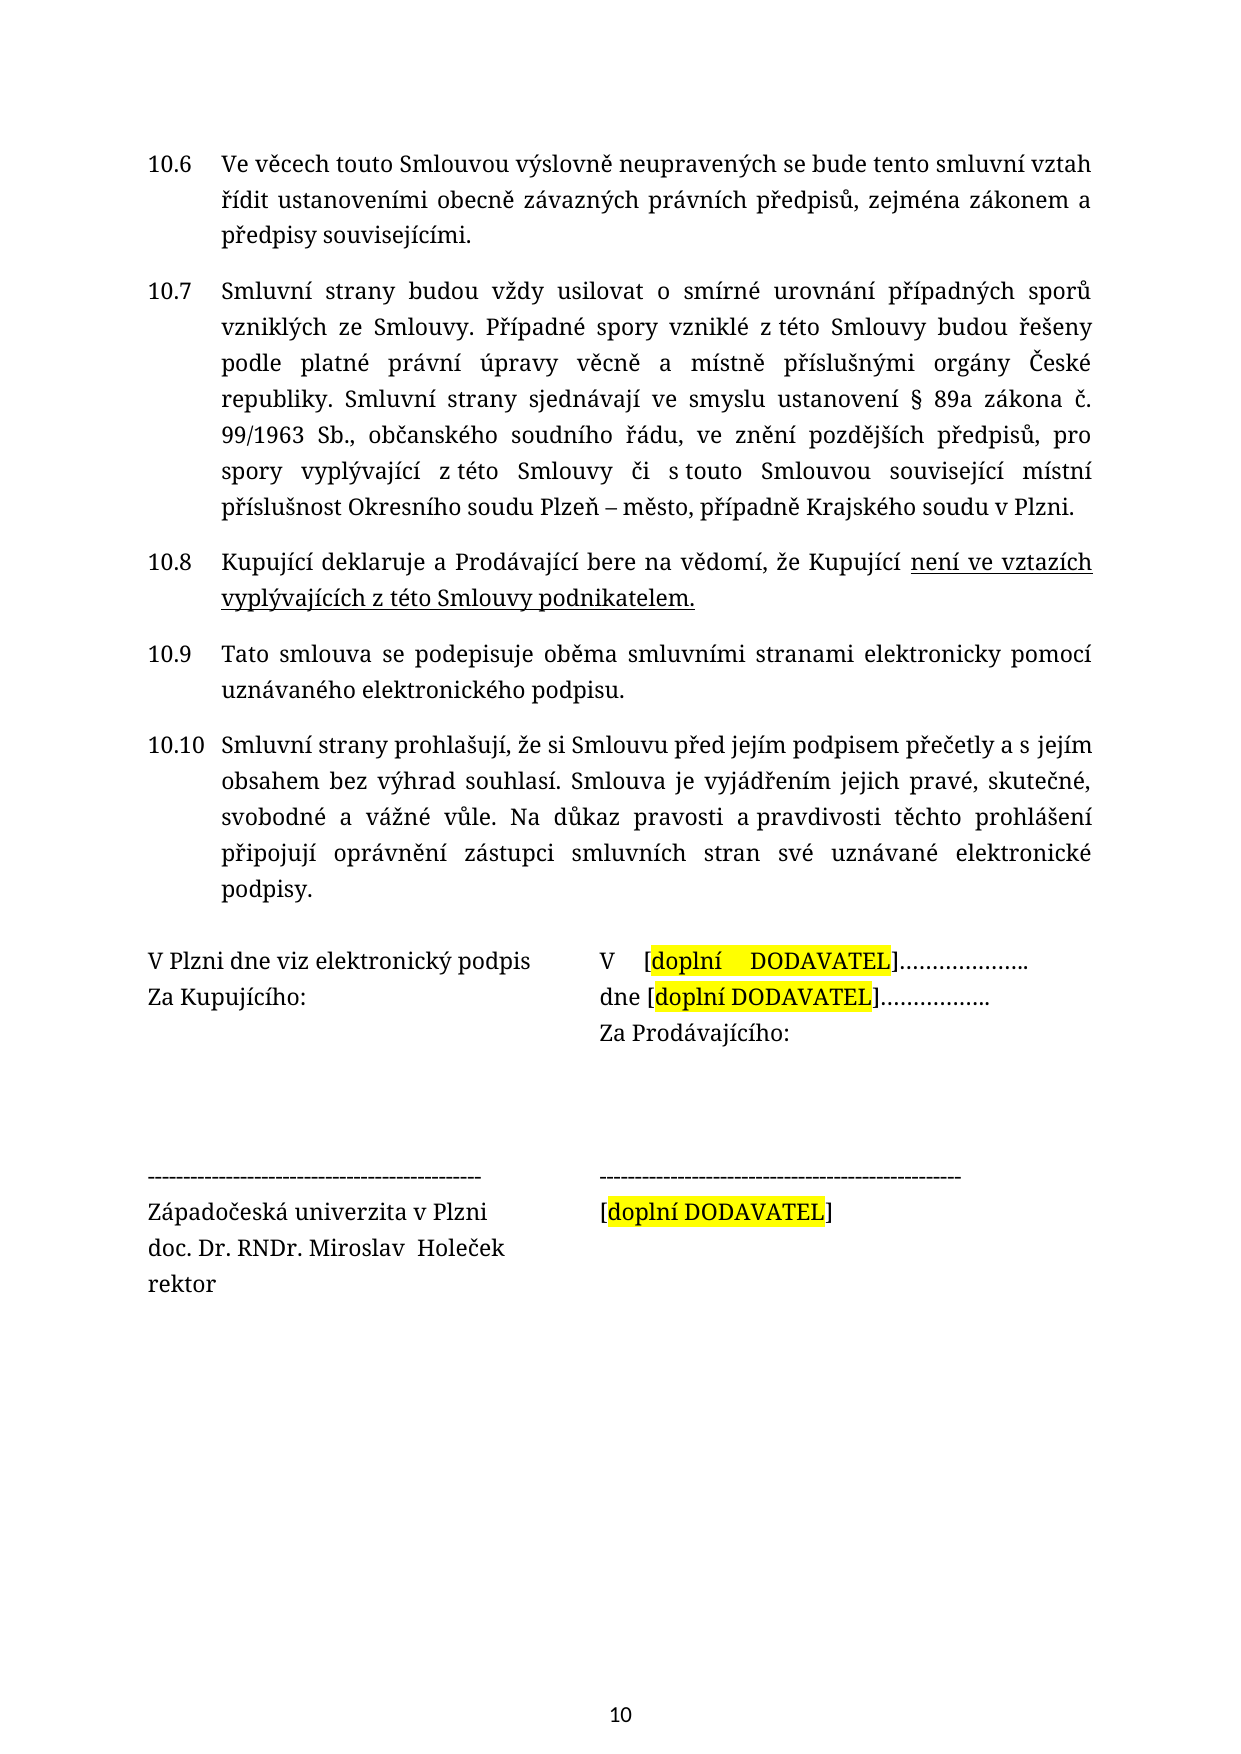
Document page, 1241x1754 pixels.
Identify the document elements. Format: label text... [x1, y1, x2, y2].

text 10.7 Smluvní strany budou vždy usilovat o smírné urovnání případných sporů vzniklých ze Smlouvy. Případné spory vzniklé z této Smlouvy budou řešeny podle platné právní úpravy věcně a místně příslušnými orgány České republiky. Smluvní strany sjednávají ve smyslu ustanovení § 89a zákona č. 99/1963 Sb., občanského soudního řádu, ve znění pozdějších předpisů, pro spory vyplývající z této Smlouvy či s touto Smlouvou související místní příslušnost Okresního soudu Plzeň – město, případně Krajského soudu v Plzni. [148, 275, 1093, 522]
text 10.8 Kupující deklaruje a Prodávající bere na vědomí, že Kupující není ve vztazích vyplývajících z této Smlouvy podnikatelem. [148, 546, 1093, 613]
text 10.9 Tato smlouva se podepisuje oběma smluvními stranami elektronicky pomocí uznávaného elektronického podpisu. [148, 638, 1093, 705]
table_header V Plzni dne viz elektronický podpis Za Kupujícího: ----------------------------------------------- Západočeská univerzita v Plzni doc. Dr. RNDr. Miroslav Holeček rektor [136, 945, 588, 1303]
table_header V [doplní DODAVATEL]……………….. dne [doplní DODAVATEL]…………….. Za Prodávajícího: --------------------------------------------------- [doplní DODAVATEL] [588, 945, 1040, 1303]
text 10.10 Smluvní strany prohlašují, že si Smlouvu před jejím podpisem přečetly a s jejím obsahem bez výhrad souhlasí. Smlouva je vyjádřením jejich pravé, skutečné, svobodné a vážné vůle. Na důkaz pravosti a pravdivosti těchto prohlášení připojují oprávnění zástupci smluvních stran své uznávané elektronické podpisy. [148, 729, 1093, 904]
text 10.6 Ve věcech touto Smlouvou výslovně neupravených se bude tento smluvní vztah řídit ustanoveními obecně závazných právních předpisů, zejména zákonem a předpisy souvisejícími. [148, 148, 1093, 251]
